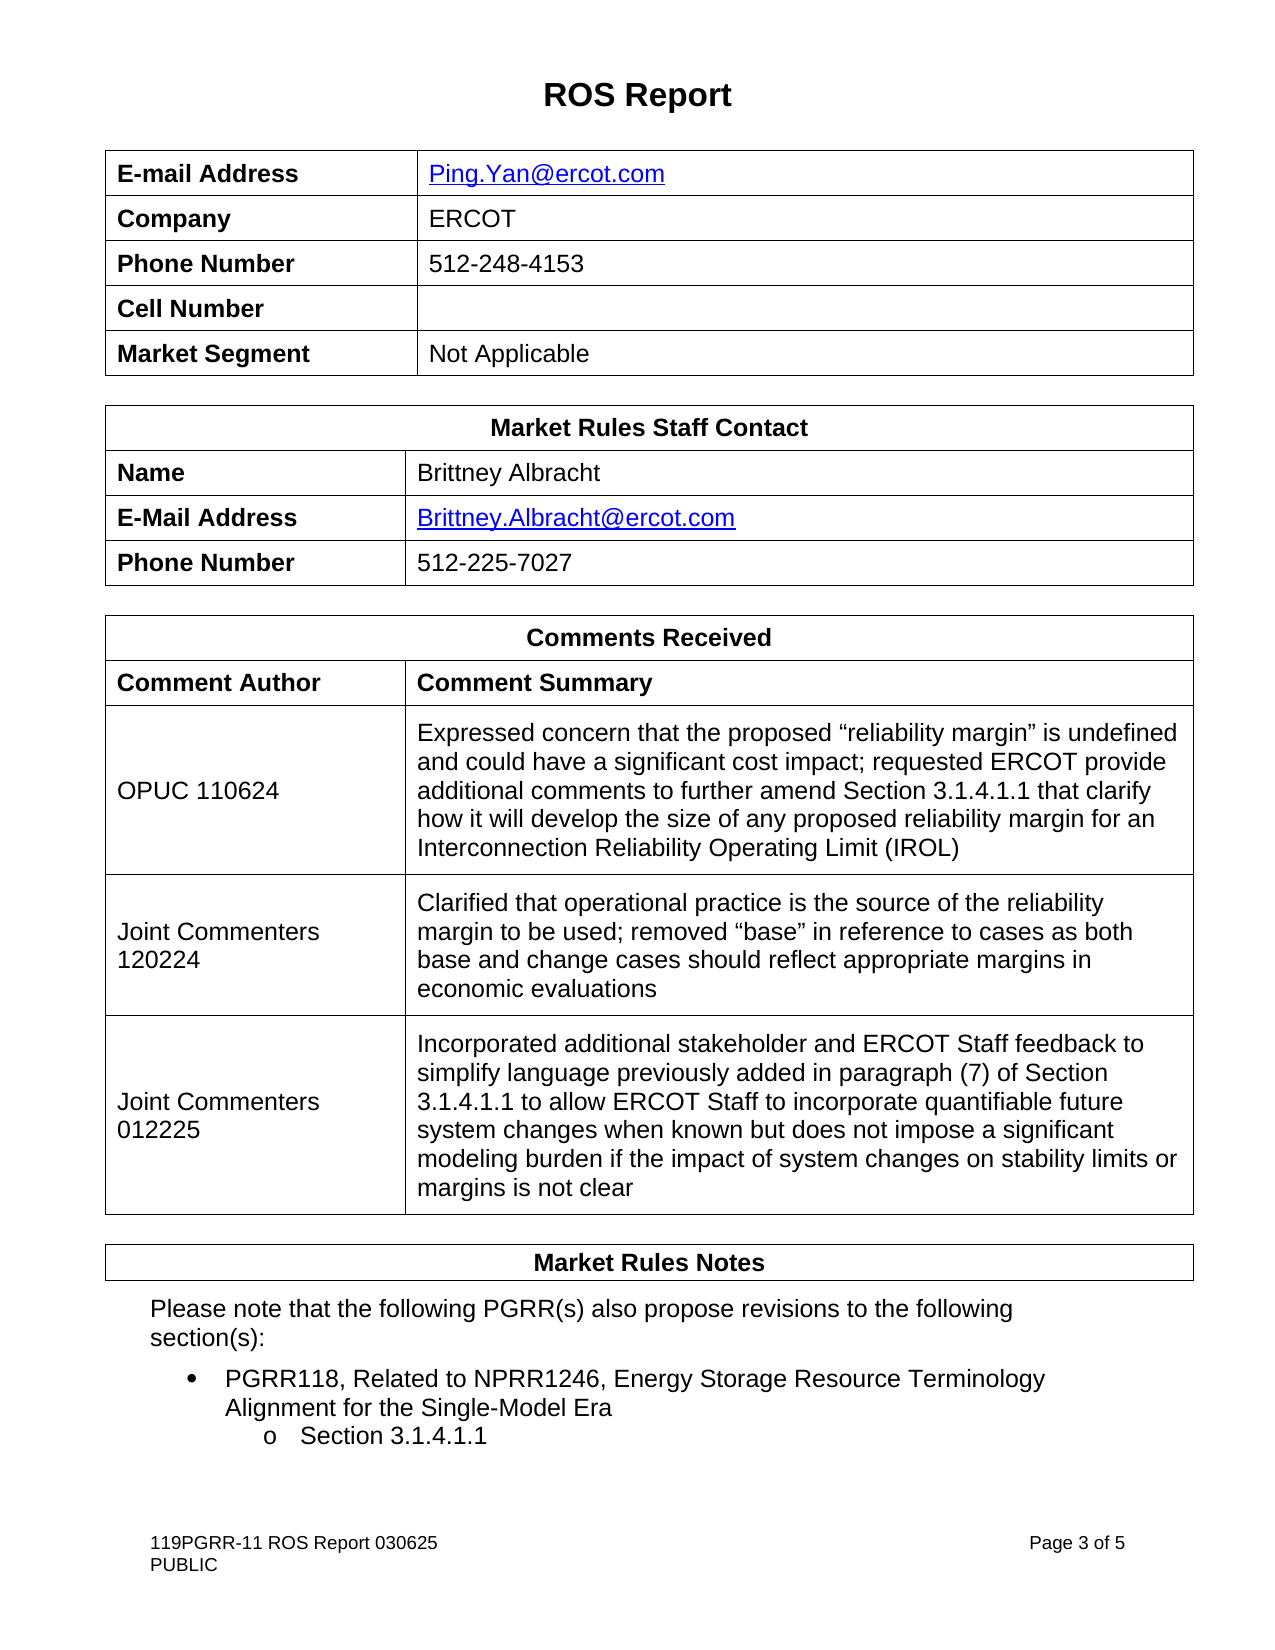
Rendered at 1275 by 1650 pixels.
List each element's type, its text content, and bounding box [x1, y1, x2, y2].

table_cell Joint Commenters 120224 [106, 875, 405, 1015]
table_cell Joint Commenters 012225 [106, 1016, 405, 1214]
table_cell Phone Number [106, 541, 405, 585]
table_cell Clarified that operational practice is the source of the reliability margin to be used; removed “base” in reference to cases as both base and change cases should reflect appropriate margins in economic evaluations [406, 875, 1193, 1015]
table_cell 512-225-7027 [406, 541, 1193, 585]
text Please note that the following PGRR(s) also propose revisions to the following section(s): [150, 1294, 1125, 1351]
table_cell ERCOT [418, 196, 1193, 240]
table_cell Comment Author [106, 661, 405, 704]
table_cell Not Applicable [418, 331, 1193, 375]
list Section 3.1.4.1.1 [262, 1421, 1125, 1452]
table_cell Name [106, 451, 405, 495]
table_cell Brittney.Albracht@ercot.com [406, 496, 1193, 540]
table_cell Company [106, 196, 417, 240]
table_cell Market Segment [106, 331, 417, 375]
table_cell E-mail Address [106, 151, 417, 195]
table_cell Ping.Yan@ercot.com [418, 151, 1193, 195]
table_header Market Rules Staff Contact [106, 406, 1193, 450]
list PGRR118, Related to NPRR1246, Energy Storage Resource Terminology Alignment for the Single-Model Era [187, 1364, 1125, 1421]
table_header Comments Received [106, 616, 1193, 659]
table_cell Cell Number [106, 286, 417, 330]
table_cell Incorporated additional stakeholder and ERCOT Staff feedback to simplify language previously added in paragraph (7) of Section 3.1.4.1.1 to allow ERCOT Staff to incorporate quantifiable future system changes when known but does not impose a significant modeling burden if the impact of system changes on stability limits or margins is not clear [406, 1016, 1193, 1214]
table_cell Phone Number [106, 241, 417, 285]
table_header Market Rules Notes [106, 1245, 1193, 1280]
table_cell Comment Summary [406, 661, 1193, 704]
table_cell OPUC 110624 [106, 706, 405, 874]
table_cell Brittney Albracht [406, 451, 1193, 495]
table_cell E-Mail Address [106, 496, 405, 540]
table_cell Expressed concern that the proposed “reliability margin” is undefined and could have a significant cost impact; requested ERCOT provide additional comments to further amend Section 3.1.4.1.1 that clarify how it will develop the size of any proposed reliability margin for an Interconnection Reliability Operating Limit (IROL) [406, 706, 1193, 874]
table_cell 512-248-4153 [418, 241, 1193, 285]
table_cell [418, 286, 1193, 330]
